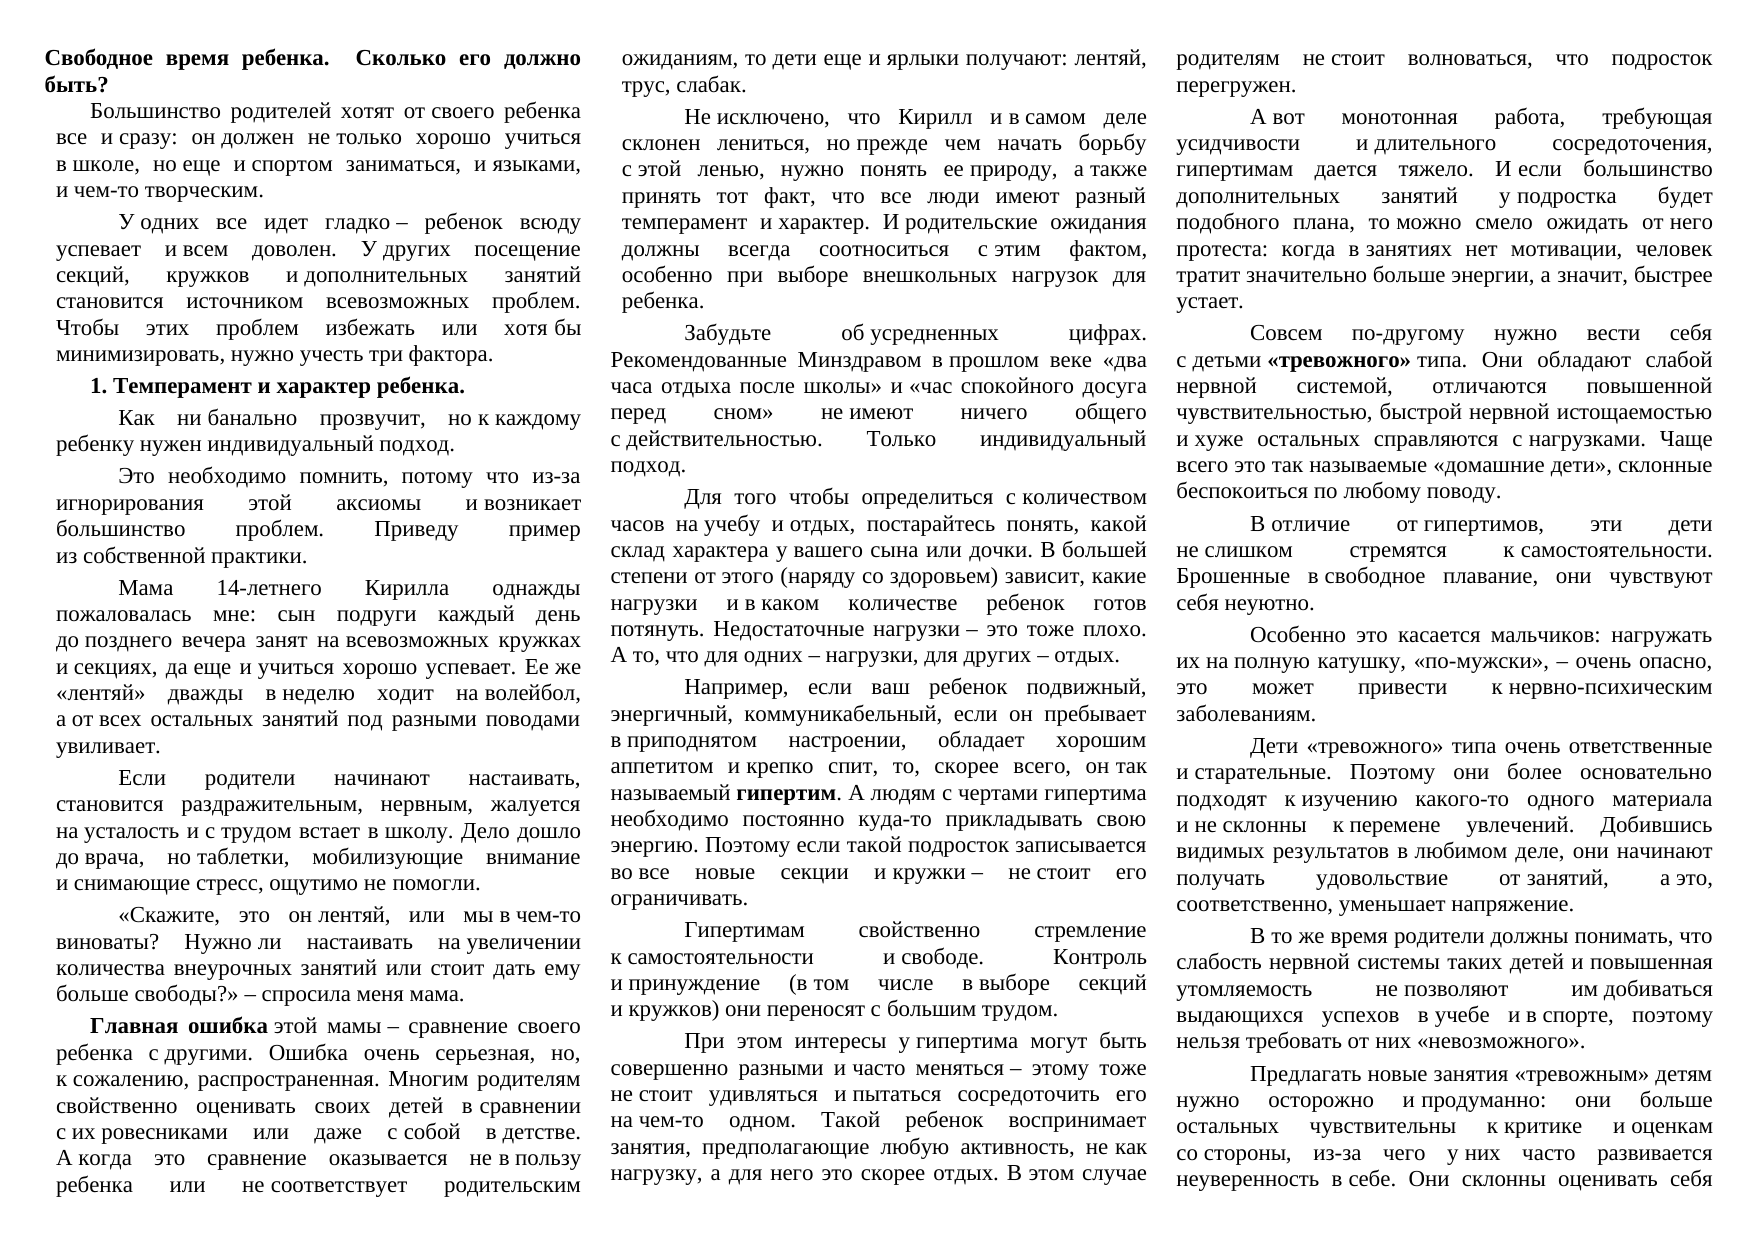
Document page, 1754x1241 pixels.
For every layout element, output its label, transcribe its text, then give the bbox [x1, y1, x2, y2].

text Если родители начинают настаивать, становится раздражительным, нервным, жалуется на усталость и с трудом встает в школу. Дело дошло до врача, но таблетки, мобилизующие внимание и снимающие стресс, ощутимо не помогли. [56, 764, 581, 896]
text Для того чтобы определиться с количеством часов на учебу и отдых, постарайтесь понять, какой склад характера у вашего сына или дочки. В большей степени от этого (наряду со здоровьем) зависит, какие нагрузки и в каком количестве ребенок готов потянуть. Недостаточные нагрузки – это тоже плохо. А то, что для одних – нагрузки, для других – отдых. [610, 483, 1147, 668]
text Мама 14-летнего Кирилла однажды пожаловалась мне: сын подруги каждый день до позднего вечера занят на всевозможных кружках и секциях, да еще и учиться хорошо успевает. Ее же «лентяй» дважды в неделю ходит на волейбол, а от всех остальных занятий под разными поводами увиливает. [56, 574, 581, 758]
text А вот монотонная работа, требующая усидчивости и длительного сосредоточения, гипертимам дается тяжело. И если большинство дополнительных занятий у подростка будет подобного плана, то можно смело ожидать от него протеста: когда в занятиях нет мотивации, человек тратит значительно больше энергии, а значит, быстрее устает. [1176, 103, 1713, 314]
text Главная ошибка этой мамы – сравнение своего ребенка с другими. Ошибка очень серьезная, но, к сожалению, распространенная. Многим родителям свойственно оценивать своих детей в сравнении с их ровесниками или даже с собой в детстве. А когда это сравнение оказывается не в пользу ребенка или не соответствует родительским ожиданиям, то дети еще и ярлыки получают: лентяй, трус, слабак. [56, 1013, 581, 1197]
text У одних все идет гладко – ребенок всюду успевает и всем доволен. У других посещение секций, кружков и дополнительных занятий становится источником всевозможных проблем. Чтобы этих проблем избежать или хотя бы минимизировать, нужно учесть три фактора. [56, 208, 581, 366]
text Например, если ваш ребенок подвижный, энергичный, коммуникабельный, если он пребывает в приподнятом настроении, обладает хорошим аппетитом и крепко спит, то, скорее всего, он так называемый гипертим. А людям с чертами гипертима необходимо постоянно куда-то прикладывать свою энергию. Поэтому если такой подросток записывается во все новые секции и кружки – не стоит его ограничивать. [610, 673, 1147, 911]
text Главная ошибка этой мамы – сравнение своего ребенка с другими. Ошибка очень серьезная, но, к сожалению, распространенная. Многим родителям свойственно оценивать своих детей в сравнении с их ровесниками или даже с собой в детстве. А когда это сравнение оказывается не в пользу ребенка или не соответствует родительским ожиданиям, то дети еще и ярлыки получают: лентяй, трус, слабак. [622, 44, 1147, 97]
text Не исключено, что Кирилл и в самом деле склонен лениться, но прежде чем начать борьбу с этой ленью, нужно понять ее природу, а также принять тот факт, что все люди имеют разный темперамент и характер. И родительские ожидания должны всегда соотноситься с этим фактом, особенно при выборе внешкольных нагрузок для ребенка. [622, 103, 1147, 314]
text Большинство родителей хотят от своего ребенка все и сразу: он должен не только хорошо учиться в школе, но еще и спортом заниматься, и языками, и чем-то творческим. [56, 97, 581, 202]
text Особенно это касается мальчиков: нагружать их на полную катушку, «по-мужски», – очень опасно, это может привести к нервно-психическим заболеваниям. [1176, 621, 1713, 726]
text Это необходимо помнить, потому что из-за игнорирования этой аксиомы и возникает большинство проблем. Приведу пример из собственной практики. [56, 463, 581, 568]
text При этом интересы у гипертима могут быть совершенно разными и часто меняться – этому тоже не стоит удивляться и пытаться сосредоточить его на чем-то одном. Такой ребенок воспринимает занятия, предполагающие любую активность, не как нагрузку, а для него это скорее отдых. В этом случае родителям не стоит волноваться, что подросток перегружен. [1176, 44, 1713, 97]
text Гипертимам свойственно стремление к самостоятельности и свободе. Контроль и принуждение (в том числе в выборе секций и кружков) они переносят с большим трудом. [610, 916, 1147, 1022]
text В то же время родители должны понимать, что слабость нервной системы таких детей и повышенная утомляемость не позволяют им добиваться выдающихся успехов в учебе и в спорте, поэтому нельзя требовать от них «невозможного». [1176, 922, 1713, 1054]
text Как ни банально прозвучит, но к каждому ребенку нужен индивидуальный подход. [56, 404, 581, 457]
text При этом интересы у гипертима могут быть совершенно разными и часто меняться – этому тоже не стоит удивляться и пытаться сосредоточить его на чем-то одном. Такой ребенок воспринимает занятия, предполагающие любую активность, не как нагрузку, а для него это скорее отдых. В этом случае родителям не стоит волноваться, что подросток перегружен. [610, 1027, 1147, 1186]
text Дети «тревожного» типа очень ответственные и старательные. Поэтому они более основательно подходят к изучению какого-то одного материала и не склонны к перемене увлечений. Добившись видимых результатов в любимом деле, они начинают получать удовольствие от занятий, а это, соответственно, уменьшает напряжение. [1176, 732, 1713, 916]
text 1. Темперамент и характер ребенка. [56, 372, 581, 398]
text В отличие от гипертимов, эти дети не слишком стремятся к самостоятельности. Брошенные в свободное плавание, они чувствуют себя неуютно. [1176, 509, 1713, 615]
text Забудьте об усредненных цифрах. Рекомендованные Минздравом в прошлом веке «два часа отдыха после школы» и «час спокойного досуга перед сном» не имеют ничего общего с действительностью. Только индивидуальный подход. [610, 319, 1147, 477]
text Совсем по-другому нужно вести себя с детьми «тревожного» типа. Они обладают слабой нервной системой, отличаются повышенной чувствительностью, быстрой нервной истощаемостью и хуже остальных справляются с нагрузками. Чаще всего это так называемые «домашние дети», склонные беспокоиться по любому поводу. [1176, 319, 1713, 504]
text «Скажите, это он лентяй, или мы в чем-то виноваты? Нужно ли настаивать на увеличении количества внеурочных занятий или стоит дать ему больше свободы?» – спросила меня мама. [56, 901, 581, 1007]
text Свободное время ребенка. Сколько его должно быть? [44, 44, 581, 97]
